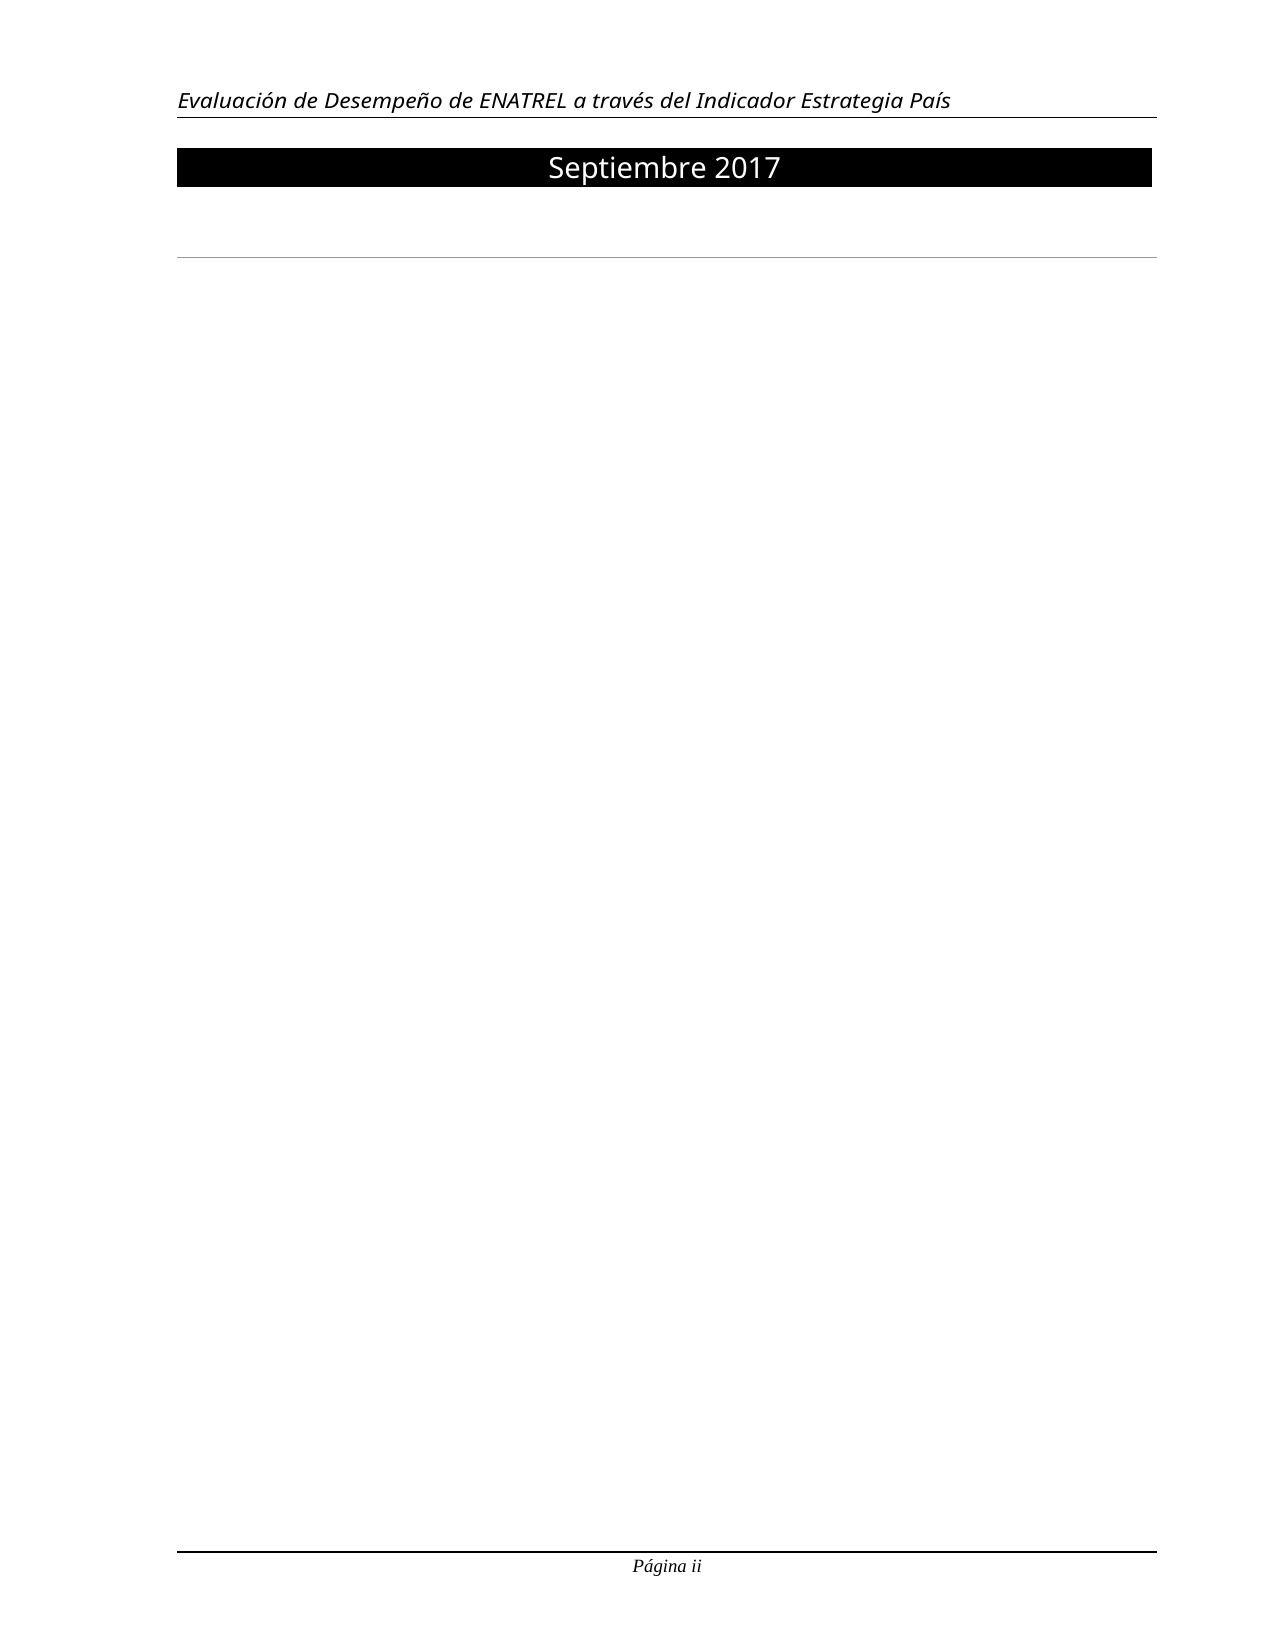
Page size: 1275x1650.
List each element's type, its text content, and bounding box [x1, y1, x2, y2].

text Septiembre 2017 [177, 148, 1152, 187]
